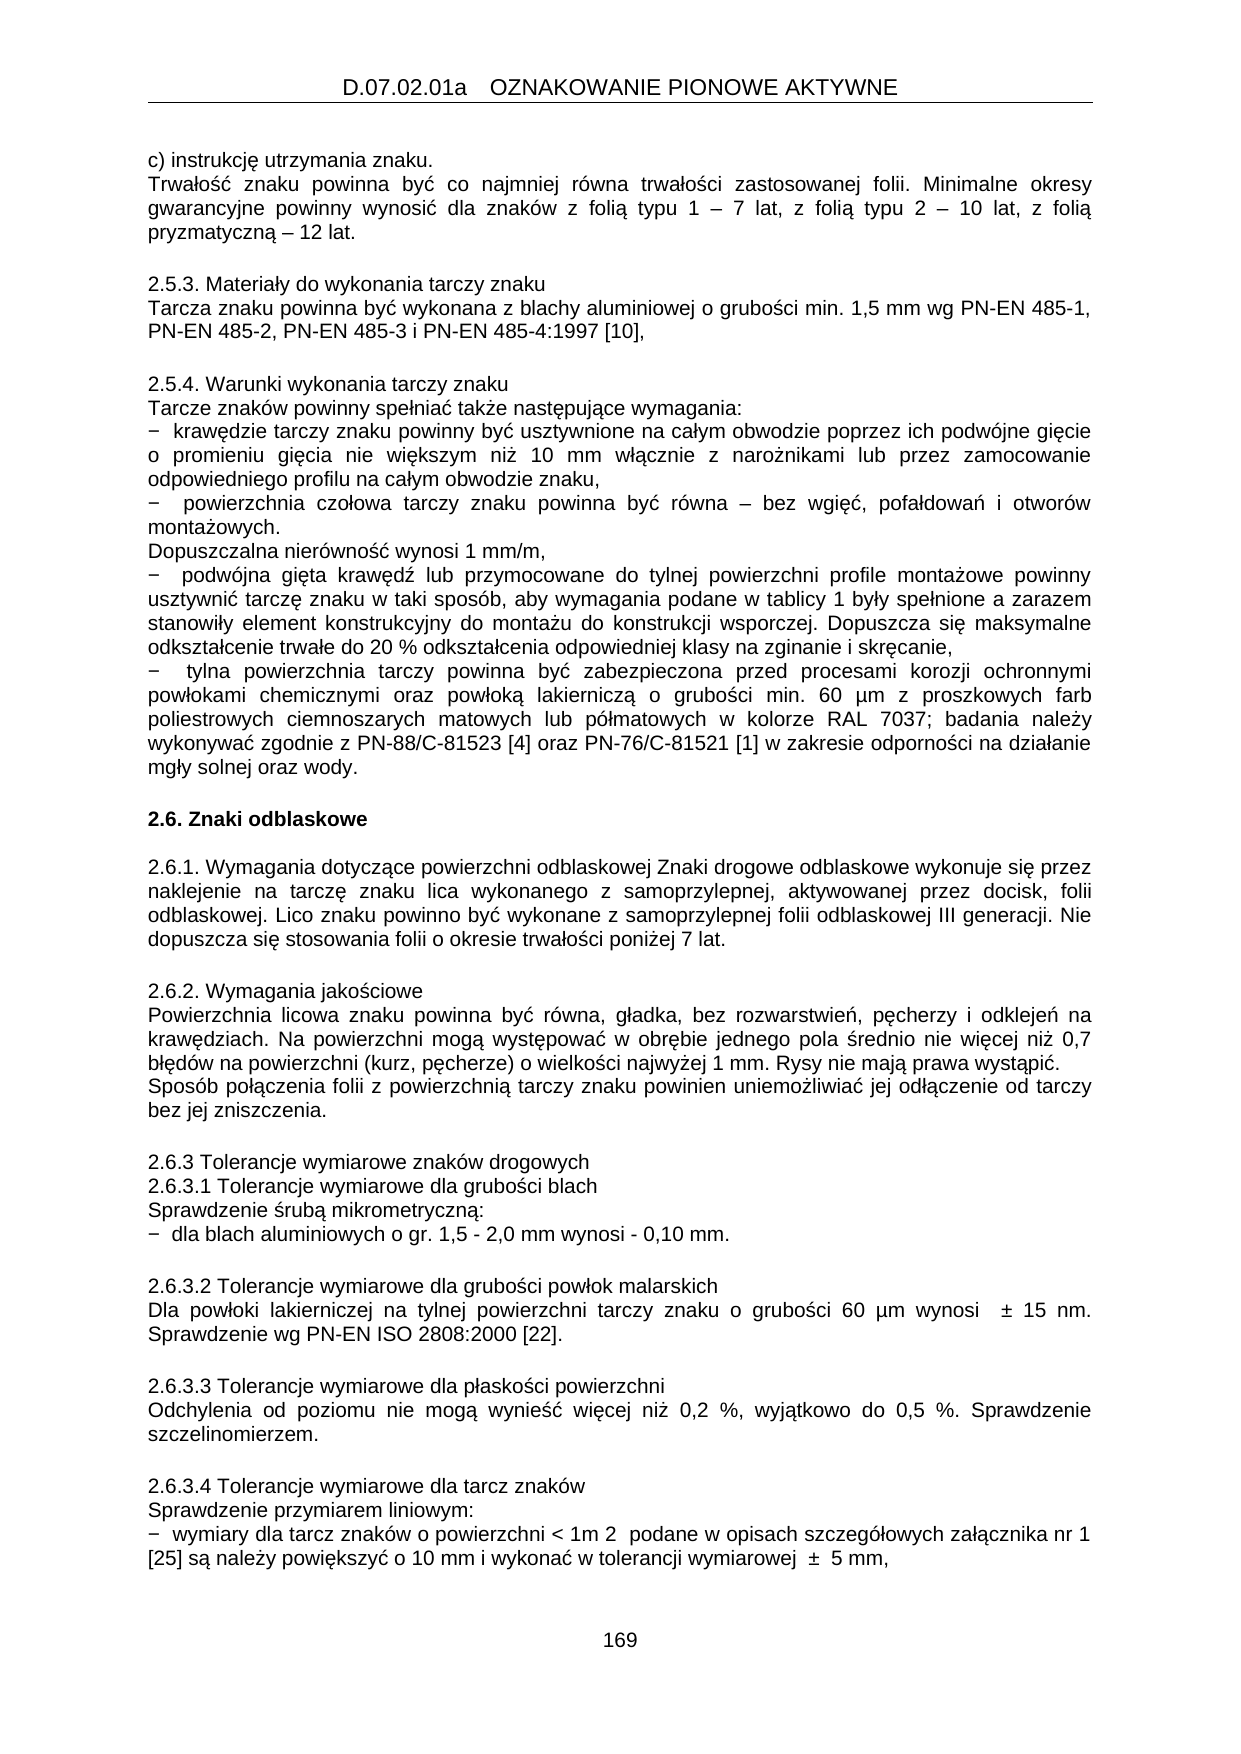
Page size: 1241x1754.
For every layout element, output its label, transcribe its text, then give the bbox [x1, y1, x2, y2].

text Odchylenia od poziomu nie mogą wynieść więcej niż 0,2 %, wyjątkowo do 0,5 %. Sprawdzenie szczelinomierzem. [148, 1398, 1093, 1446]
text − dla blach aluminiowych o gr. 1,5 - 2,0 mm wynosi - 0,10 mm. [148, 1222, 1093, 1246]
text Dla powłoki lakierniczej na tylnej powierzchni tarczy znaku o grubości 60 µm wynosi ± 15 nm. Sprawdzenie wg PN-EN ISO 2808:2000 [22]. [148, 1298, 1093, 1346]
text Sposób połączenia folii z powierzchnią tarczy znaku powinien uniemożliwiać jej odłączenie od tarczy bez jej zniszczenia. [148, 1074, 1093, 1122]
text − podwójna gięta krawędź lub przymocowane do tylnej powierzchni profile montażowe powinny usztywnić tarczę znaku w taki sposób, aby wymagania podane w tablicy 1 były spełnione a zarazem stanowiły element konstrukcyjny do montażu do konstrukcji wsporczej. Dopuszcza się maksymalne odkształcenie trwałe do 20 % odkształcenia odpowiedniej klasy na zginanie i skręcanie, [148, 563, 1093, 659]
text c) instrukcję utrzymania znaku. [148, 148, 1093, 172]
text 2.6.3 Tolerancje wymiarowe znaków drogowych [148, 1150, 1093, 1174]
text Sprawdzenie przymiarem liniowym: [148, 1498, 1093, 1522]
text Sprawdzenie śrubą mikrometryczną: [148, 1198, 1093, 1222]
text 2.6.3.1 Tolerancje wymiarowe dla grubości blach [148, 1174, 1093, 1198]
text − wymiary dla tarcz znaków o powierzchni < 1m 2 podane w opisach szczegółowych załącznika nr 1 [25] są należy powiększyć o 10 mm i wykonać w tolerancji wymiarowej ± 5 mm, [148, 1522, 1093, 1570]
text 2.5.4. Warunki wykonania tarczy znaku [148, 371, 1093, 395]
text Dopuszczalna nierówność wynosi 1 mm/m, [148, 539, 1093, 563]
text 2.6.3.2 Tolerancje wymiarowe dla grubości powłok malarskich [148, 1274, 1093, 1298]
text 2.6.2. Wymagania jakościowe [148, 978, 1093, 1002]
text Tarcze znaków powinny spełniać także następujące wymagania: [148, 395, 1093, 419]
text 2.6. Znaki odblaskowe [148, 807, 1093, 831]
text 2.6.3.4 Tolerancje wymiarowe dla tarcz znaków [148, 1474, 1093, 1498]
text Powierzchnia licowa znaku powinna być równa, gładka, bez rozwarstwień, pęcherzy i odklejeń na krawędziach. Na powierzchni mogą występować w obrębie jednego pola średnio nie więcej niż 0,7 błędów na powierzchni (kurz, pęcherze) o wielkości najwyżej 1 mm. Rysy nie mają prawa wystąpić. [148, 1002, 1093, 1074]
text Tarcza znaku powinna być wykonana z blachy aluminiowej o grubości min. 1,5 mm wg PN-EN 485-1, PN-EN 485-2, PN-EN 485-3 i PN-EN 485-4:1997 [10], [148, 295, 1093, 343]
text Trwałość znaku powinna być co najmniej równa trwałości zastosowanej folii. Minimalne okresy gwarancyjne powinny wynosić dla znaków z folią typu 1 – 7 lat, z folią typu 2 – 10 lat, z folią pryzmatyczną – 12 lat. [148, 172, 1093, 243]
text 2.6.1. Wymagania dotyczące powierzchni odblaskowej Znaki drogowe odblaskowe wykonuje się przez naklejenie na tarczę znaku lica wykonanego z samoprzylepnej, aktywowanej przez docisk, folii odblaskowej. Lico znaku powinno być wykonane z samoprzylepnej folii odblaskowej III generacji. Nie dopuszcza się stosowania folii o okresie trwałości poniżej 7 lat. [148, 854, 1093, 950]
text − krawędzie tarczy znaku powinny być usztywnione na całym obwodzie poprzez ich podwójne gięcie o promieniu gięcia nie większym niż 10 mm włącznie z narożnikami lub przez zamocowanie odpowiedniego profilu na całym obwodzie znaku, [148, 419, 1093, 491]
text − tylna powierzchnia tarczy powinna być zabezpieczona przed procesami korozji ochronnymi powłokami chemicznymi oraz powłoką lakierniczą o grubości min. 60 µm z proszkowych farb poliestrowych ciemnoszarych matowych lub półmatowych w kolorze RAL 7037; badania należy wykonywać zgodnie z PN-88/C-81523 [4] oraz PN-76/C-81521 [1] w zakresie odporności na działanie mgły solnej oraz wody. [148, 659, 1093, 779]
text − powierzchnia czołowa tarczy znaku powinna być równa – bez wgięć, pofałdowań i otworów montażowych. [148, 491, 1093, 539]
text 2.5.3. Materiały do wykonania tarczy znaku [148, 271, 1093, 295]
text 2.6.3.3 Tolerancje wymiarowe dla płaskości powierzchni [148, 1374, 1093, 1398]
